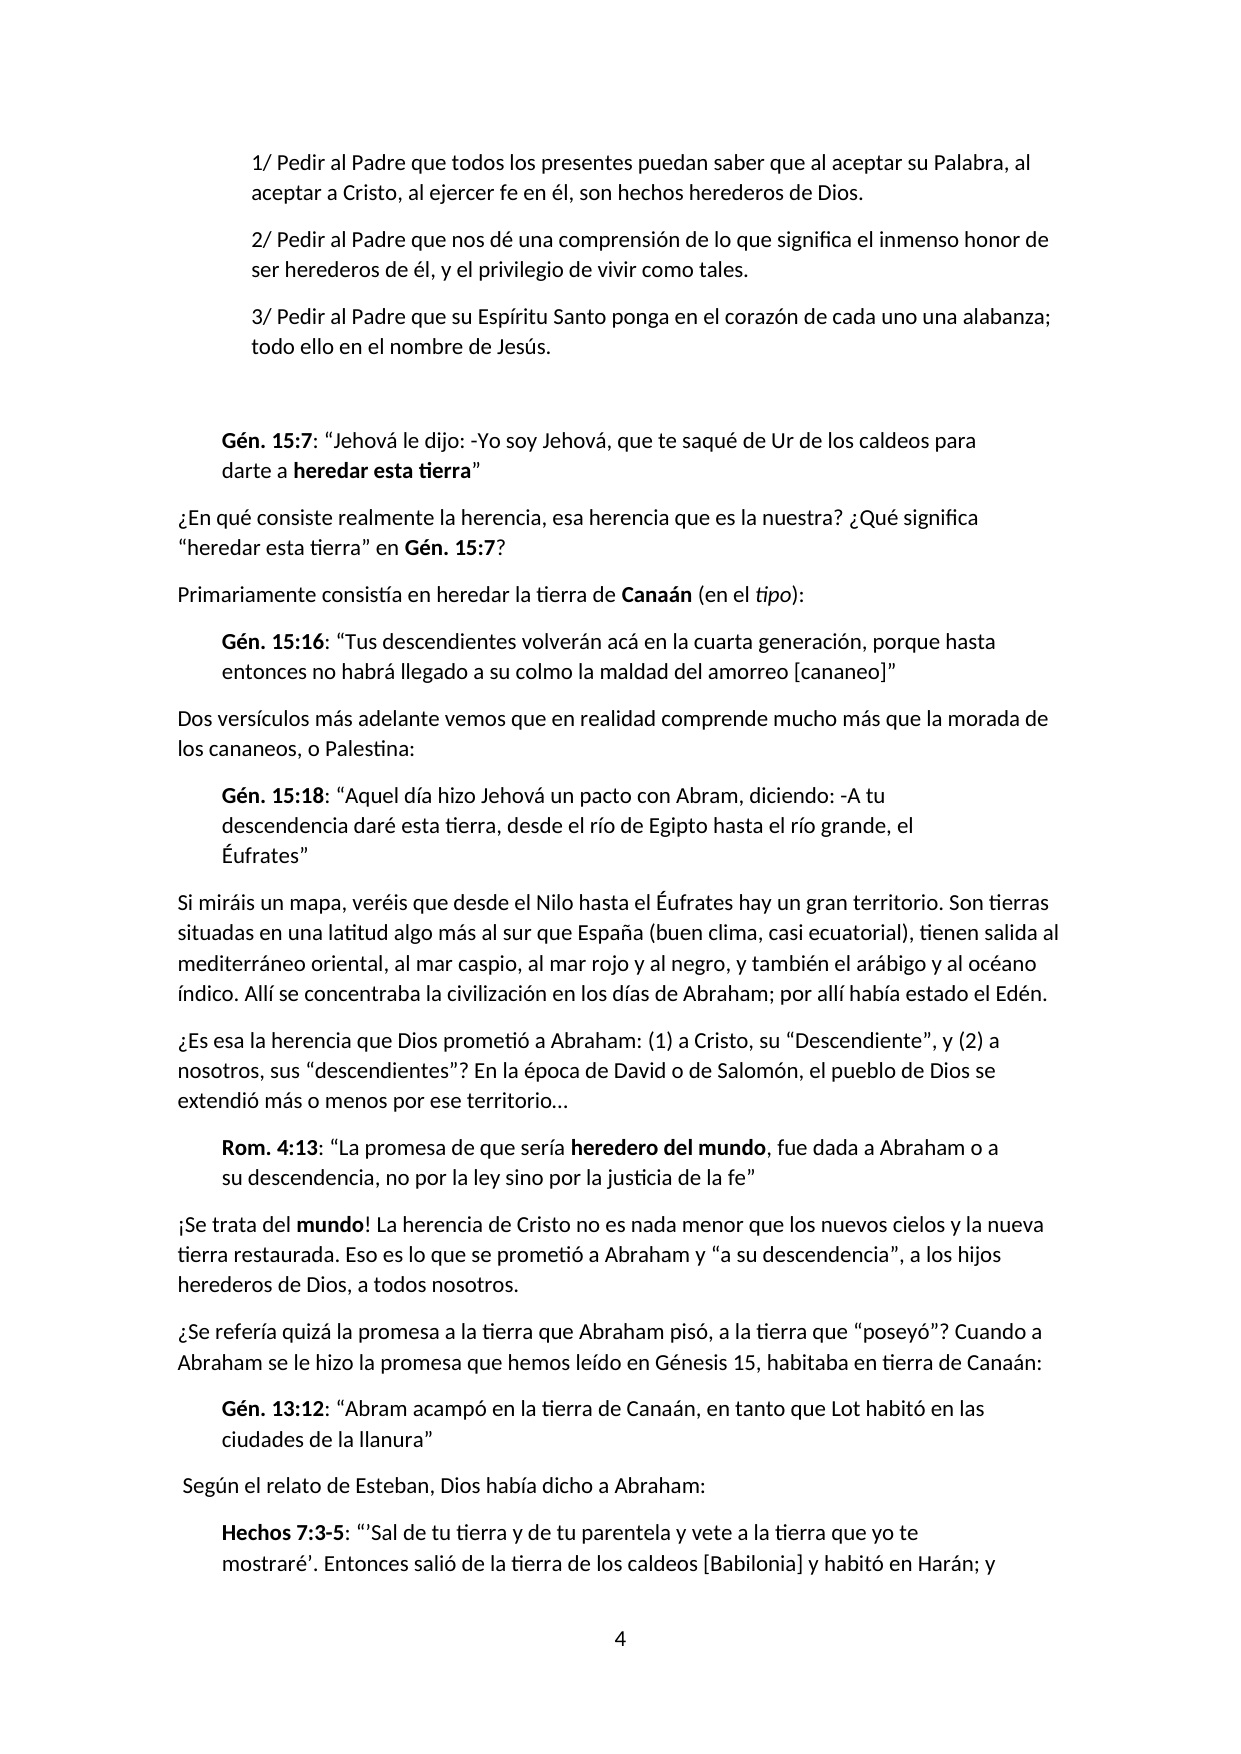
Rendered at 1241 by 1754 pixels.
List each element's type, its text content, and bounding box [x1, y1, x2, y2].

text 3/ Pedir al Padre que su Espíritu Santo ponga en el corazón de cada uno una alabanza; todo ello en el nombre de Jesús. [251, 302, 1063, 360]
text Rom. 4:13: “La promesa de que sería heredero del mundo, fue dada a Abraham o a su descendencia, no por la ley sino por la justicia de la fe” [222, 1133, 1004, 1191]
text Gén. 15:18: “Aquel día hizo Jehová un pacto con Abram, diciendo: -A tu descendencia daré esta tierra, desde el río de Egipto hasta el río grande, el Éufrates” [222, 781, 1004, 869]
text Gén. 15:7: “Jehová le dijo: -Yo soy Jehová, que te saqué de Ur de los caldeos para darte a heredar esta tierra” [222, 426, 1004, 484]
text 2/ Pedir al Padre que nos dé una comprensión de lo que significa el inmenso honor de ser herederos de él, y el privilegio de vivir como tales. [251, 225, 1063, 283]
text Gén. 15:16: “Tus descendientes volverán acá en la cuarta generación, porque hasta entonces no habrá llegado a su colmo la maldad del amorreo [cananeo]” [222, 627, 1004, 685]
text ¿Se refería quizá la promesa a la tierra que Abraham pisó, a la tierra que “poseyó”? Cuando a Abraham se le hizo la promesa que hemos leído en Génesis 15, habitaba en tierra de Canaán: [177, 1317, 1063, 1376]
text ¿En qué consiste realmente la herencia, esa herencia que es la nuestra? ¿Qué significa “heredar esta tierra” en Gén. 15:7? [177, 503, 1063, 561]
text Gén. 13:12: “Abram acampó en la tierra de Canaán, en tanto que Lot habitó en las ciudades de la llanura” [222, 1394, 1004, 1453]
text Según el relato de Esteban, Dios había dicho a Abraham: [177, 1472, 1063, 1499]
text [222, 1518, 1004, 1577]
text 1/ Pedir al Padre que todos los presentes puedan saber que al aceptar su Palabra, al aceptar a Cristo, al ejercer fe en él, son hechos herederos de Dios. [251, 148, 1063, 206]
text Primariamente consistía en heredar la tierra de Canaán (en el tipo): [177, 580, 1063, 608]
text Dos versículos más adelante vemos que en realidad comprende mucho más que la morada de los cananeos, o Palestina: [177, 704, 1063, 762]
text ¿Es esa la herencia que Dios prometió a Abraham: (1) a Cristo, su “Descendiente”, y (2) a nosotros, sus “descendientes”? En la época de David o de Salomón, el pueblo de Dios se extendió más o menos por ese territorio… [177, 1026, 1063, 1114]
text ¡Se trata del mundo! La herencia de Cristo no es nada menor que los nuevos cielos y la nueva tierra restaurada. Eso es lo que se prometió a Abraham y “a su descendencia”, a los hijos herederos de Dios, a todos nosotros. [177, 1210, 1063, 1298]
text Si miráis un mapa, veréis que desde el Nilo hasta el Éufrates hay un gran territorio. Son tierras situadas en una latitud algo más al sur que España (buen clima, casi ecuatorial), tienen salida al mediterráneo oriental, al mar caspio, al mar rojo y al negro, y también el arábigo y al océano índico. Allí se concentraba la civilización en los días de Abraham; por allí había estado el Edén. [177, 888, 1063, 1007]
